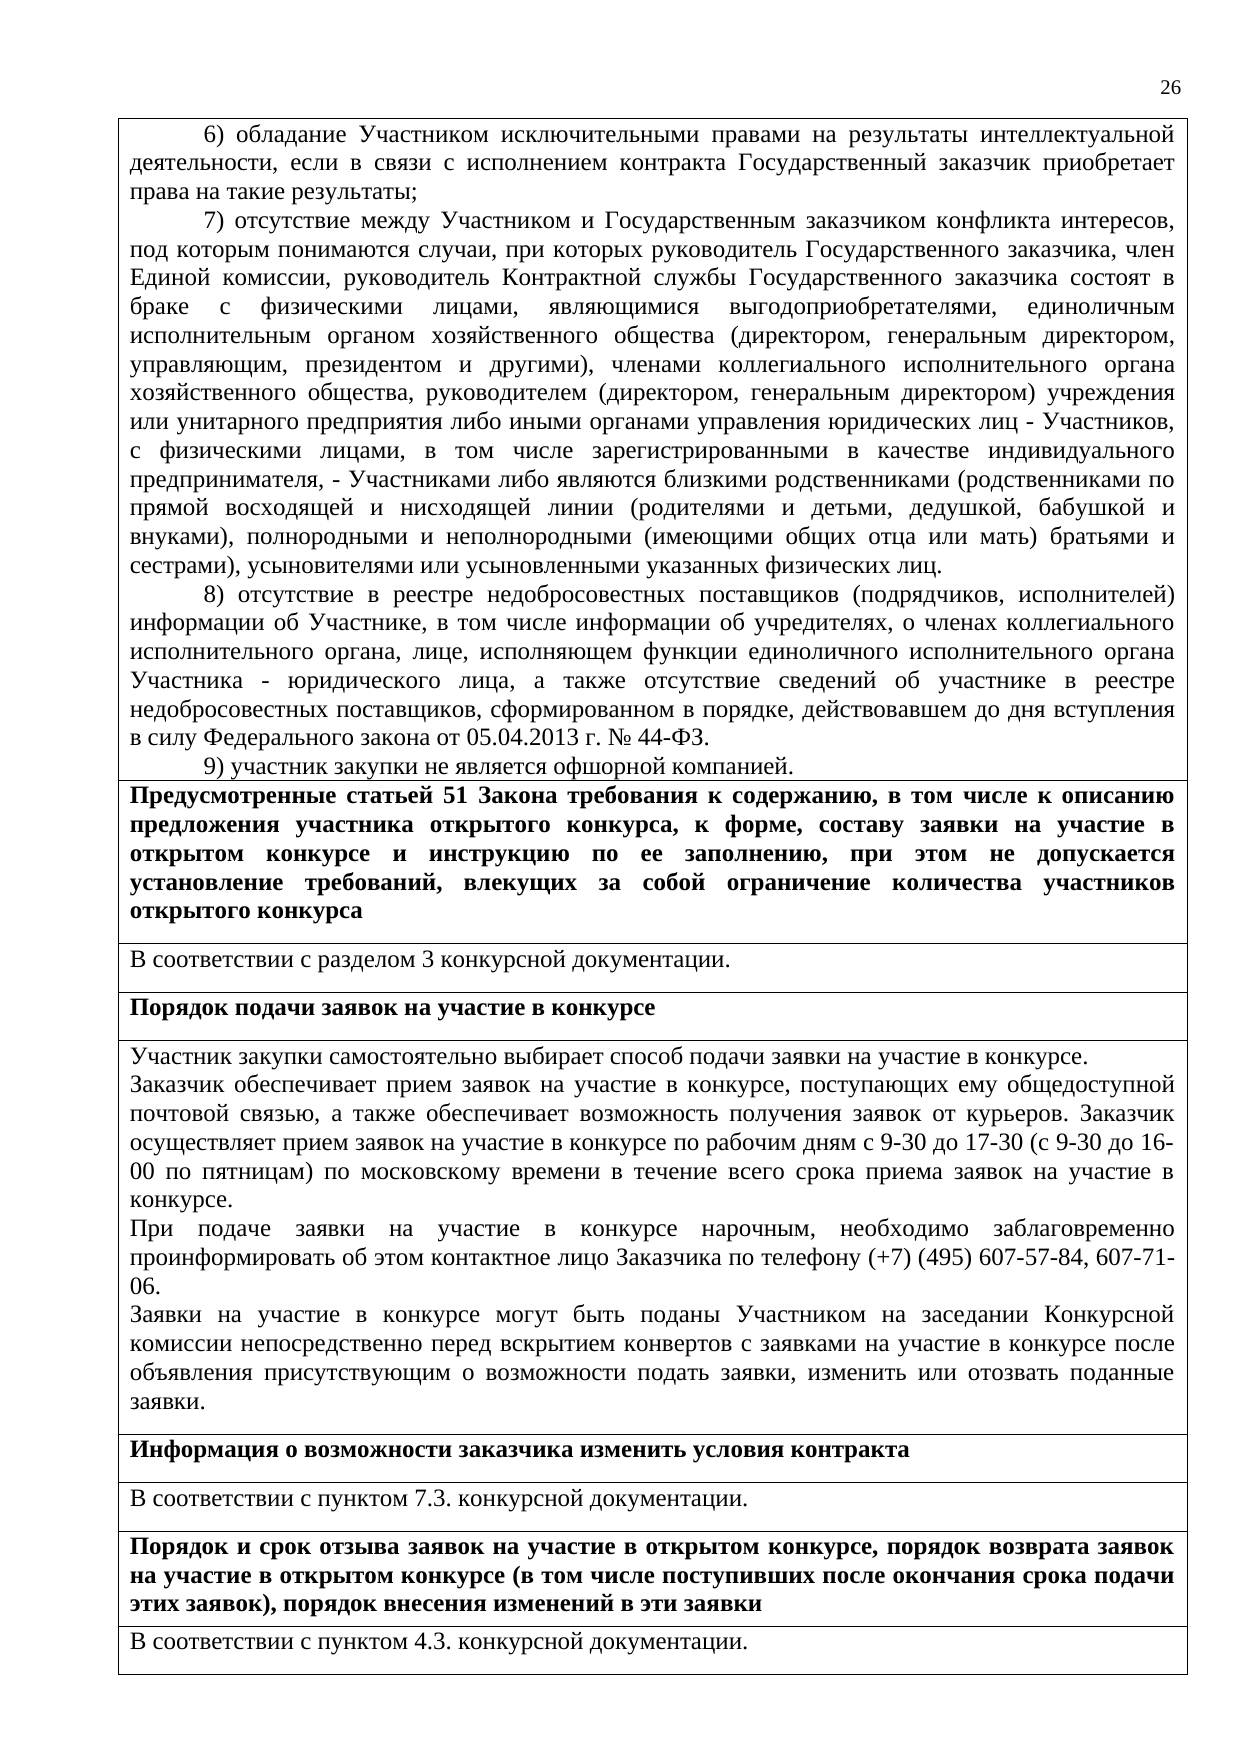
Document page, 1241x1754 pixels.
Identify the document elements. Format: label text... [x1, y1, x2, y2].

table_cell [119, 119, 1187, 780]
table_cell Участник закупки самостоятельно выбирает способ подачи заявки на участие в конкурсе. Заказчик обеспечивает прием заявок на участие в конкурсе, поступающих ему общедоступной почтовой связью, а также обеспечивает возможность получения заявок от курьеров. Заказчик осуществляет прием заявок на участие в конкурсе по рабочим дням с 9-30 до 17-30 (с 9-30 до 16-00 по пятницам) по московскому времени в течение всего срока приема заявок на участие в конкурсе. При подаче заявки на участие в конкурсе нарочным, необходимо заблаговременно проинформировать об этом контактное лицо Заказчика по телефону (+7) (495) 607-57-84, 607-71-06. Заявки на участие в конкурсе могут быть поданы Участником на заседании Конкурсной комиссии непосредственно перед вскрытием конвертов с заявками на участие в конкурсе после объявления присутствующим о возможности подать заявки, изменить или отозвать поданные заявки. [119, 1041, 1187, 1434]
table_cell Порядок подачи заявок на участие в конкурсе [119, 993, 1187, 1040]
table_cell В соответствии с пунктом 4.3. конкурсной документации. [119, 1627, 1187, 1674]
table_cell В соответствии с пунктом 7.3. конкурсной документации. [119, 1483, 1187, 1531]
table_cell Порядок и срок отзыва заявок на участие в открытом конкурсе, порядок возврата заявок на участие в открытом конкурсе (в том числе поступивших после окончания срока подачи этих заявок), порядок внесения изменений в эти заявки [119, 1532, 1187, 1626]
table_cell Предусмотренные статьей 51 Закона требования к содержанию, в том числе к описанию предложения участника открытого конкурса, к форме, составу заявки на участие в открытом конкурсе и инструкцию по ее заполнению, при этом не допускается установление требований, влекущих за собой ограничение количества участников открытого конкурса [119, 781, 1187, 943]
table_cell В соответствии с разделом 3 конкурсной документации. [119, 944, 1187, 992]
table_cell Информация о возможности заказчика изменить условия контракта [119, 1435, 1187, 1482]
